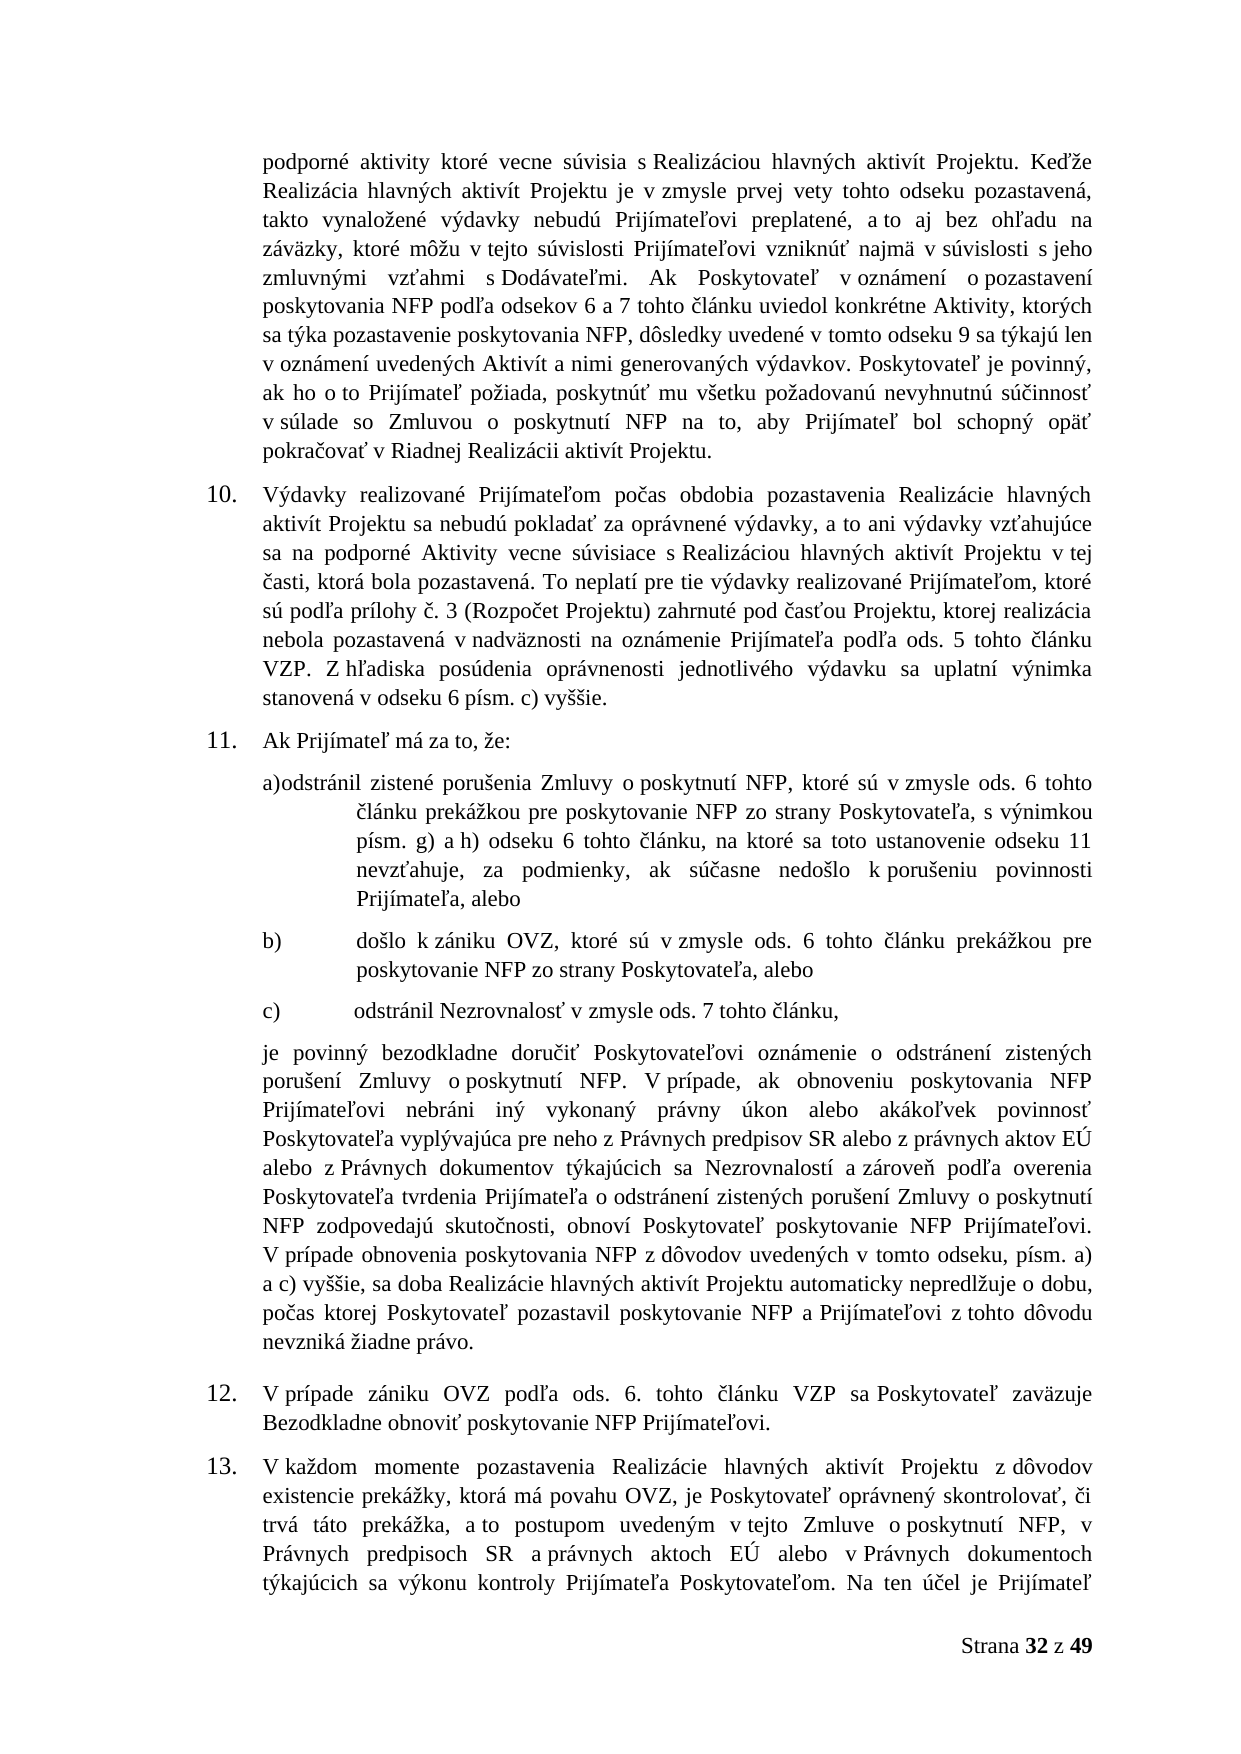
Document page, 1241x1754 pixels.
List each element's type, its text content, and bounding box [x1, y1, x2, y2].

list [206, 148, 1092, 464]
list Ak Prijímateľ má za to, že: [206, 725, 1092, 754]
list odstránil Nezrovnalosť v zmysle ods. 7 tohto článku, [262, 997, 1092, 1023]
list Výdavky realizované Prijímateľom počas obdobia pozastavenia Realizácie hlavných aktivít Projektu sa nebudú pokladať za oprávnené výdavky, a to ani výdavky vzťahujúce sa na podporné Aktivity vecne súvisiace s Realizáciou hlavných aktivít Projektu v tej časti, ktorá bola pozastavená. To neplatí pre tie výdavky realizované Prijímateľom, ktoré sú podľa prílohy č. 3 (Rozpočet Projektu) zahrnuté pod časťou Projektu, ktorej realizácia nebola pozastavená v nadväznosti na oznámenie Prijímateľa podľa ods. 5 tohto článku VZP. Z hľadiska posúdenia oprávnenosti jednotlivého výdavku sa uplatní výnimka stanovená v odseku 6 písm. c) vyššie. [206, 479, 1092, 710]
list odstránil zistené porušenia Zmluvy o poskytnutí NFP, ktoré sú v zmysle ods. 6 tohto článku prekážkou pre poskytovanie NFP zo strany Poskytovateľa, s výnimkou písm. g) a h) odseku 6 tohto článku, na ktoré sa toto ustanovenie odseku 11 nevzťahuje, za podmienky, ak súčasne nedošlo k porušeniu povinnosti Prijímateľa, alebo [262, 769, 1092, 912]
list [206, 1451, 1092, 1595]
list V prípade zániku OVZ podľa ods. 6. tohto článku VZP sa Poskytovateľ zaväzuje Bezodkladne obnoviť poskytovanie NFP Prijímateľovi. [206, 1378, 1092, 1436]
text je povinný bezodkladne doručiť Poskytovateľovi oznámenie o odstránení zistených porušení Zmluvy o poskytnutí NFP. V prípade, ak obnoveniu poskytovania NFP Prijímateľovi nebráni iný vykonaný právny úkon alebo akákoľvek povinnosť Poskytovateľa vyplývajúca pre neho z Právnych predpisov SR alebo z právnych aktov EÚ alebo z Právnych dokumentov týkajúcich sa Nezrovnalostí a zároveň podľa overenia Poskytovateľa tvrdenia Prijímateľa o odstránení zistených porušení Zmluvy o poskytnutí NFP zodpovedajú skutočnosti, obnoví Poskytovateľ poskytovanie NFP Prijímateľovi. V prípade obnovenia poskytovania NFP z dôvodov uvedených v tomto odseku, písm. a) a c) vyššie, sa doba Realizácie hlavných aktivít Projektu automaticky nepredlžuje o dobu, počas ktorej Poskytovateľ pozastavil poskytovanie NFP a Prijímateľovi z tohto dôvodu nevzniká žiadne právo. [262, 1038, 1092, 1354]
list došlo k zániku OVZ, ktoré sú v zmysle ods. 6 tohto článku prekážkou pre poskytovanie NFP zo strany Poskytovateľa, alebo [262, 927, 1092, 982]
